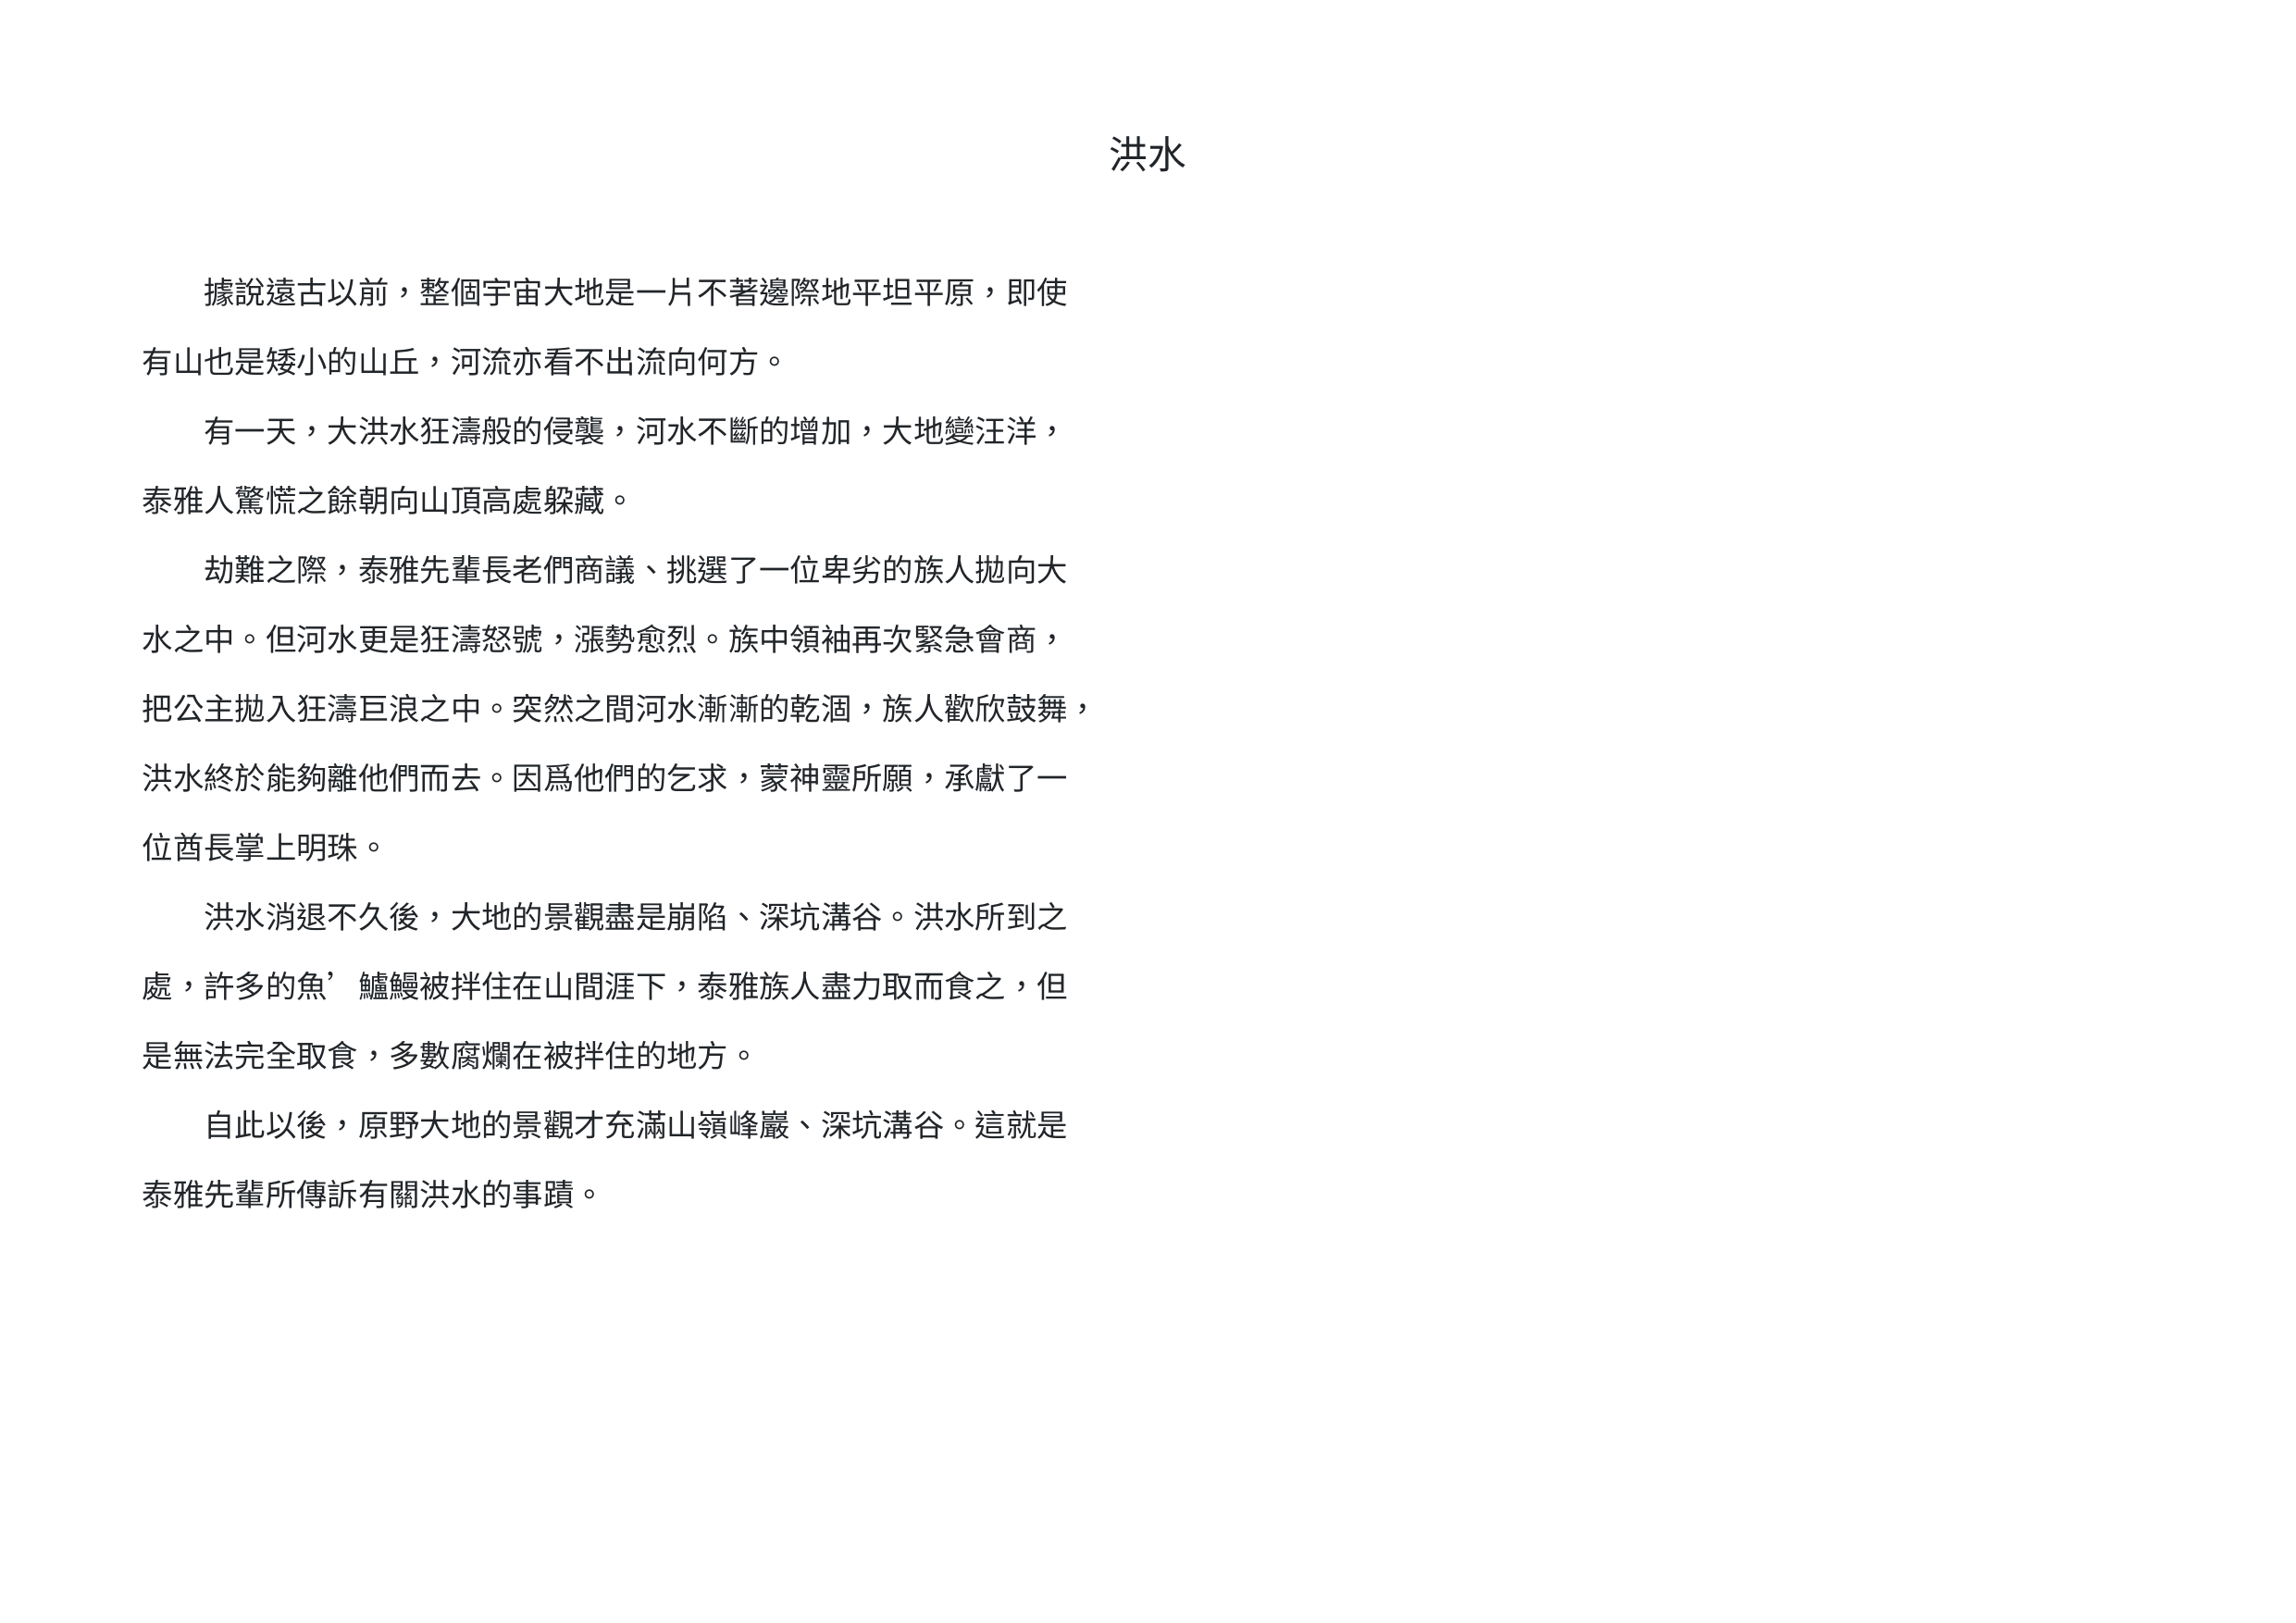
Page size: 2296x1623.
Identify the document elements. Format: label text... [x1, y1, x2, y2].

text 有一天，大洪水狂濤般的侵襲，河水不斷的增加，大地變汪洋，泰雅人驚慌之餘朝向山頂高處躱藏。 [142, 395, 1090, 534]
text 自此以後，原野大地的景觀才充滿山嶺峰巖、深坑溝谷。這就是泰雅先輩所傳訴有關洪水的事蹟。 [142, 1089, 1090, 1228]
text 據說遠古以前，整個宇宙大地是一片不著邊際地平坦平原，即使有山也是矮小的山丘，河流亦看不出流向何方。 [142, 256, 1090, 395]
text 劫難之際，泰雅先輩長老們商議、挑選了一位卑劣的族人拋向大水之中。但河水更是狂濤怒號，漲勢愈烈。族中領袖再次緊急會商，把公主拋入狂濤巨浪之中。突然之間河水漸漸的乾涸，族人歡欣鼓舞，洪水終於能夠離他們而去。因爲他們的乞求，蒙神靈所願，承獻了一位酋長掌上明珠。 [142, 534, 1090, 881]
text 洪水消退不久後，大地的景觀盡是崩陷、深坑溝谷。洪水所到之處，許多的魚’鱸鰻被拌住在山間涯下，泰雅族人盡力取而食之，但是無法完全取食，多數腐爛在被拌住的地方。 [142, 881, 1090, 1089]
text 洪水 [142, 118, 2153, 187]
